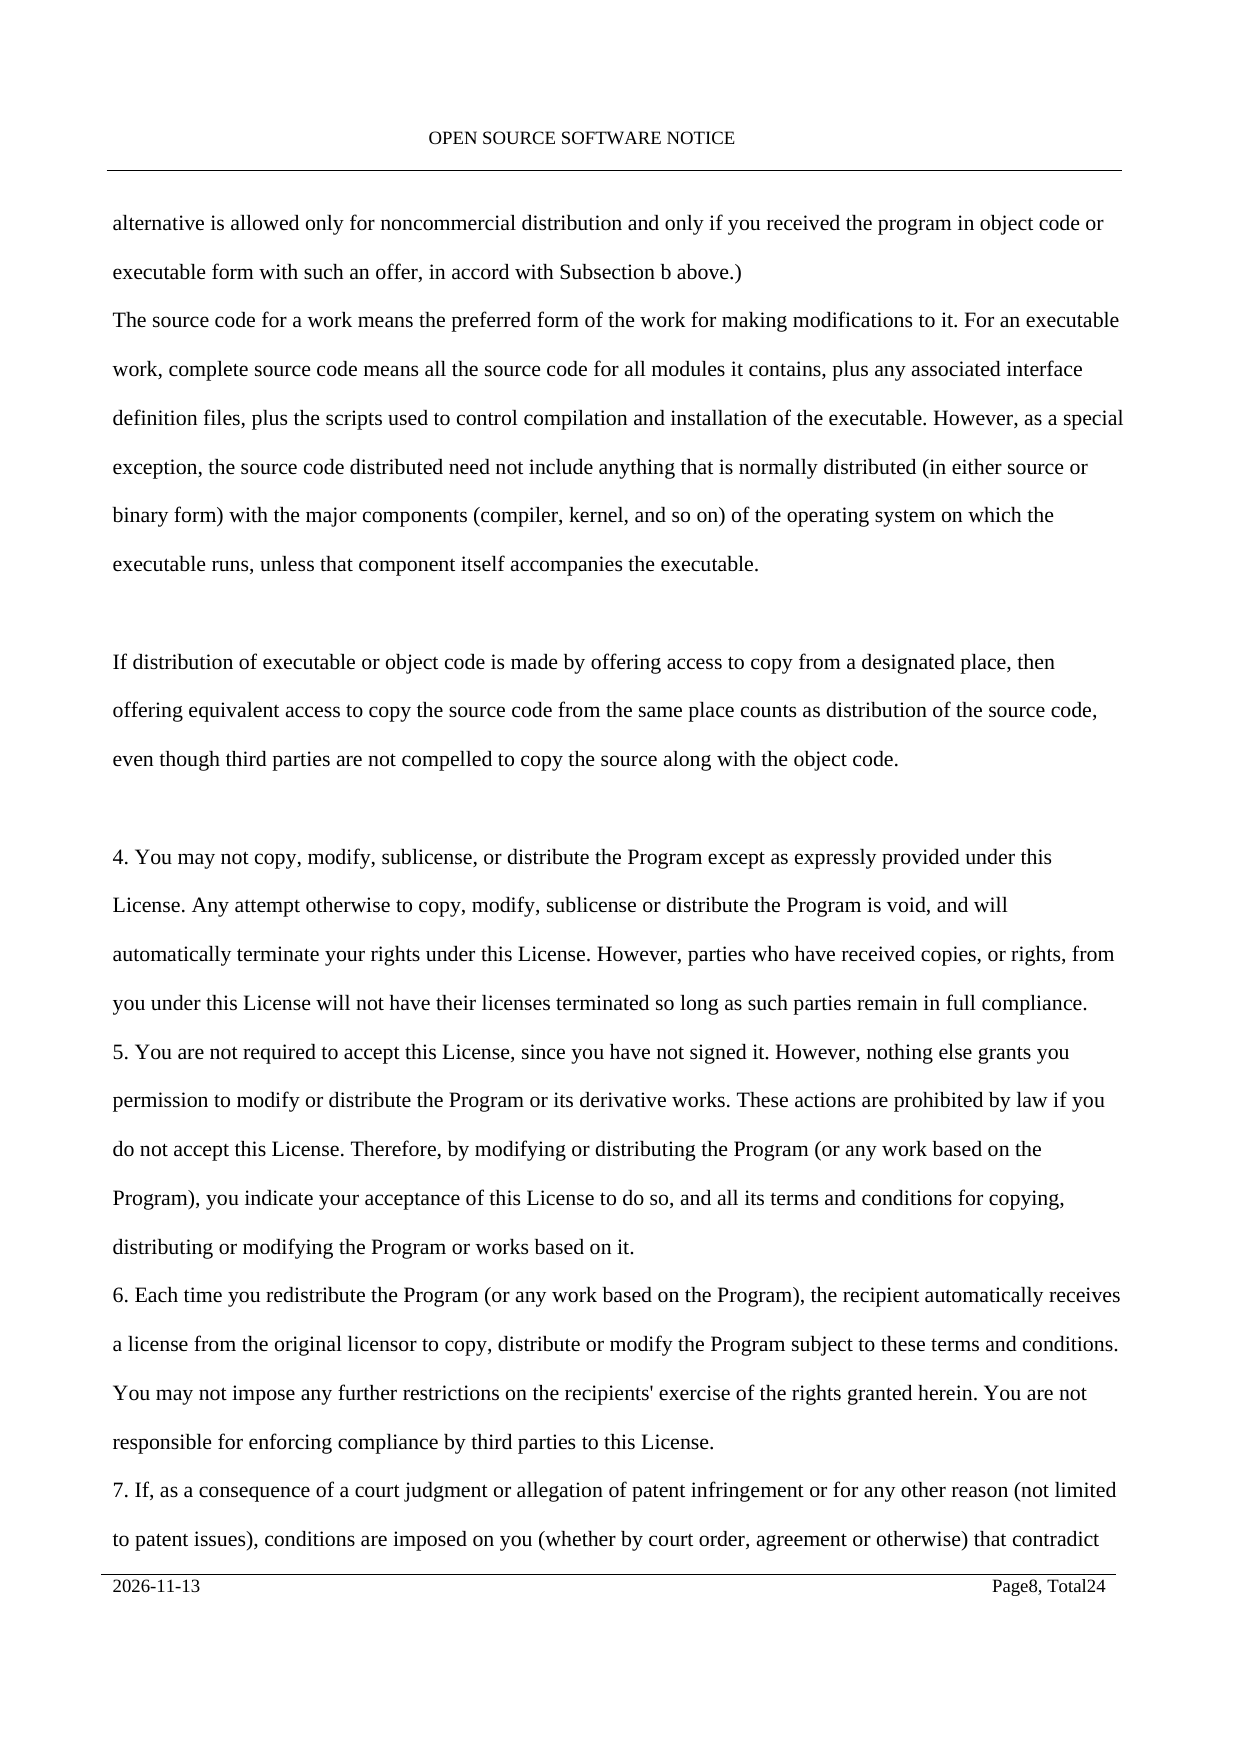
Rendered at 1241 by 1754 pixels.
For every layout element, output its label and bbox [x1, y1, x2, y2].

text [112, 206, 1128, 1555]
